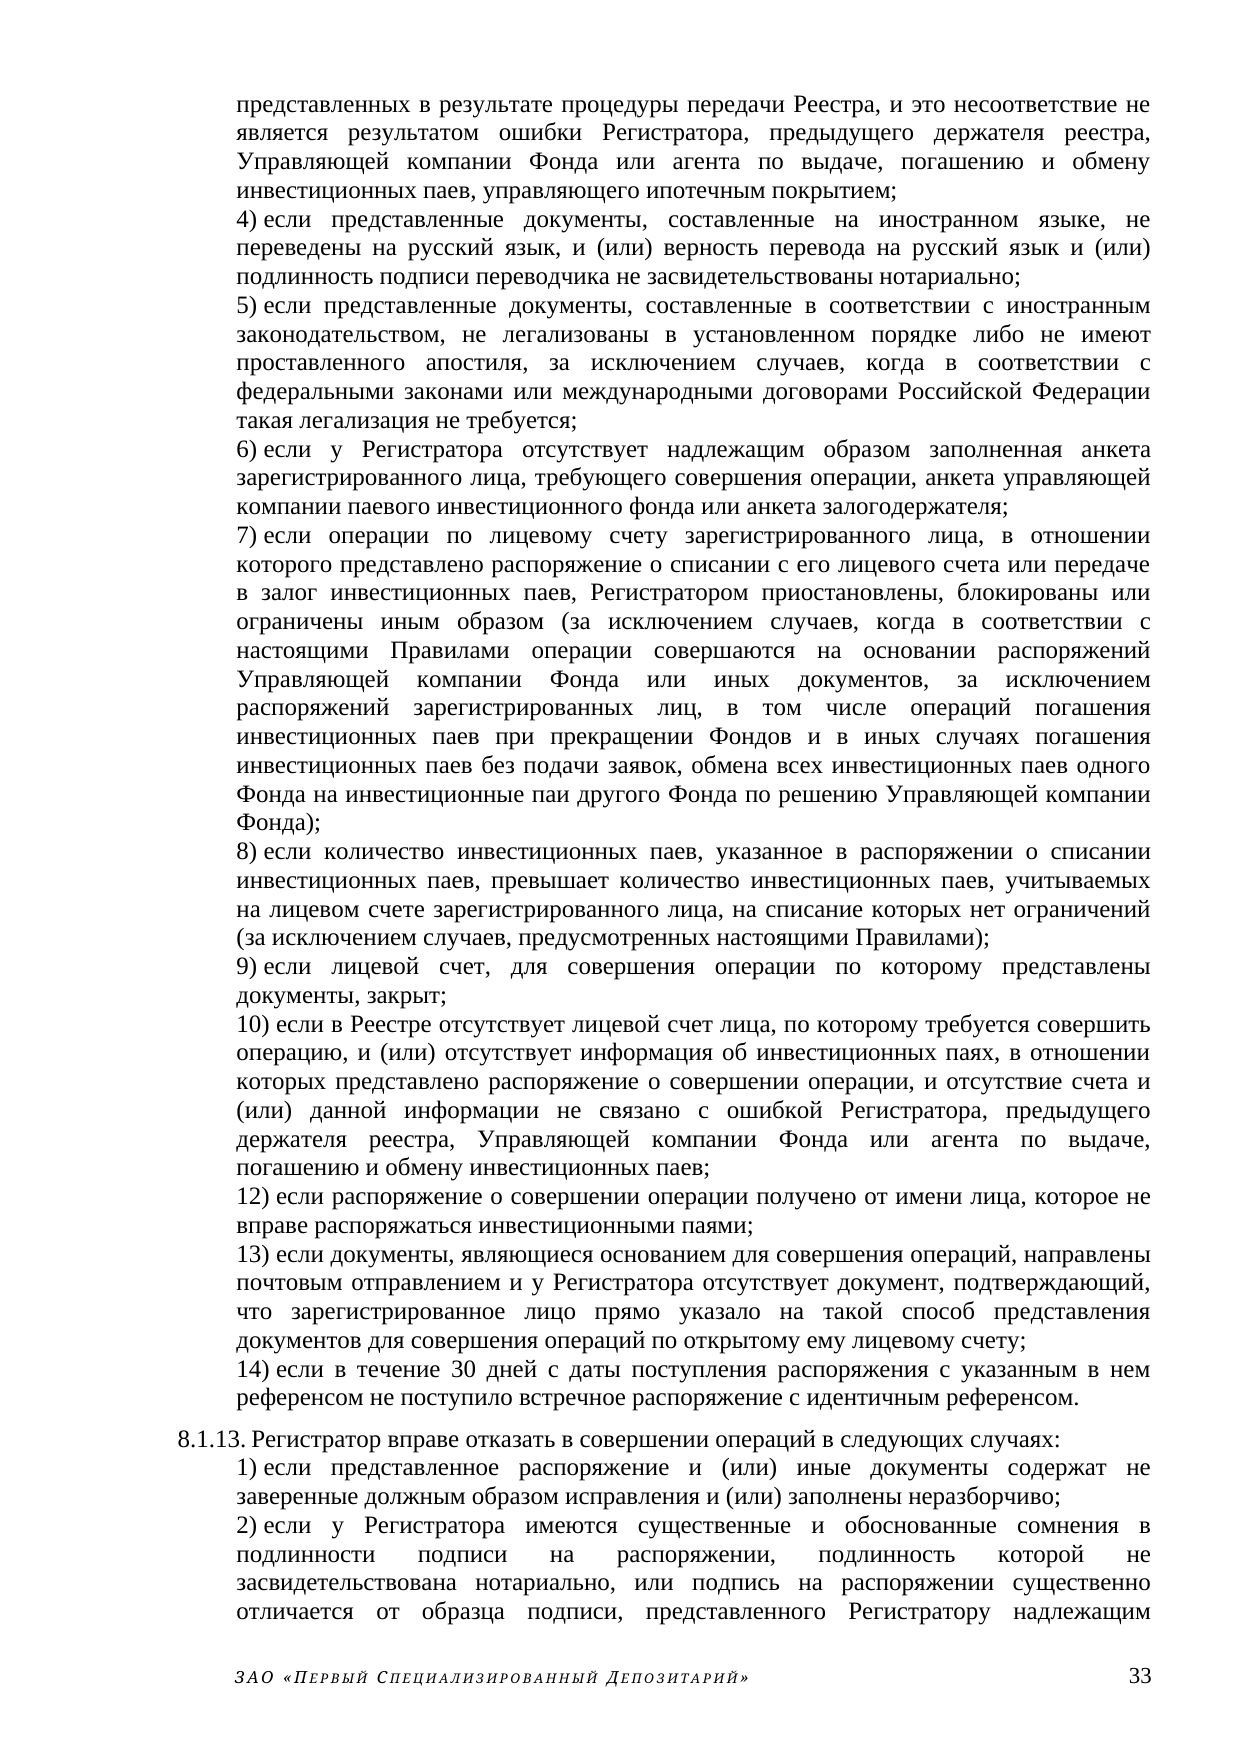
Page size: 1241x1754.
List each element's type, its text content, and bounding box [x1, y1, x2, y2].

text 7) если операции по лицевому счету зарегистрированного лица, в отношении которого представлено распоряжение о списании с его лицевого счета или передаче в залог инвестиционных паев, Регистратором приостановлены, блокированы или ограничены иным образом (за исключением случаев, когда в соответствии с настоящими Правилами операции совершаются на основании распоряжений Управляющей компании Фонда или иных документов, за исключением распоряжений зарегистрированных лиц, в том числе операций погашения инвестиционных паев при прекращении Фондов и в иных случаях погашения инвестиционных паев без подачи заявок, обмена всех инвестиционных паев одного Фонда на инвестиционные паи другого Фонда по решению Управляющей компании Фонда); [236, 520, 1152, 836]
text 1) если представленное распоряжение и (или) иные документы содержат не заверенные должным образом исправления и (или) заполнены неразборчиво; [236, 1452, 1152, 1510]
text 10) если в Реестре отсутствует лицевой счет лица, по которому требуется совершить операцию, и (или) отсутствует информация об инвестиционных паях, в отношении которых представлено распоряжение о совершении операции, и отсутствие счета и (или) данной информации не связано с ошибкой Регистратора, предыдущего держателя реестра, Управляющей компании Фонда или агента по выдаче, погашению и обмену инвестиционных паев; [236, 1009, 1152, 1181]
text 5) если представленные документы, составленные в соответствии с иностранным законодательством, не легализованы в установленном порядке либо не имеют проставленного апостиля, за исключением случаев, когда в соответствии с федеральными законами или международными договорами Российской Федерации такая легализация не требуется; [236, 290, 1152, 434]
text 4) если представленные документы, составленные на иностранном языке, не переведены на русский язык, и (или) верность перевода на русский язык и (или) подлинность подписи переводчика не засвидетельствованы нотариально; [236, 204, 1152, 290]
text 6) если у Регистратора отсутствует надлежащим образом заполненная анкета зарегистрированного лица, требующего совершения операции, анкета управляющей компании паевого инвестиционного фонда или анкета залогодержателя; [236, 434, 1152, 520]
list Регистратор вправе отказать в совершении операций в следующих случаях: [177, 1424, 1152, 1452]
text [236, 89, 1152, 204]
text 9) если лицевой счет, для совершения операции по которому представлены документы, закрыт; [236, 951, 1152, 1009]
text 8) если количество инвестиционных паев, указанное в распоряжении о списании инвестиционных паев, превышает количество инвестиционных паев, учитываемых на лицевом счете зарегистрированного лица, на списание которых нет ограничений (за исключением случаев, предусмотренных настоящими Правилами); [236, 836, 1152, 951]
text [236, 1510, 1152, 1625]
text 14) если в течение 30 дней с даты поступления распоряжения с указанным в нем референсом не поступило встречное распоряжение с идентичным референсом. [236, 1354, 1152, 1411]
text 12) если распоряжение о совершении операции получено от имени лица, которое не вправе распоряжаться инвестиционными паями; [236, 1181, 1152, 1239]
text 13) если документы, являющиеся основанием для совершения операций, направлены почтовым отправлением и у Регистратора отсутствует документ, подтверждающий, что зарегистрированное лицо прямо указало на такой способ представления документов для совершения операций по открытому ему лицевому счету; [236, 1239, 1152, 1354]
